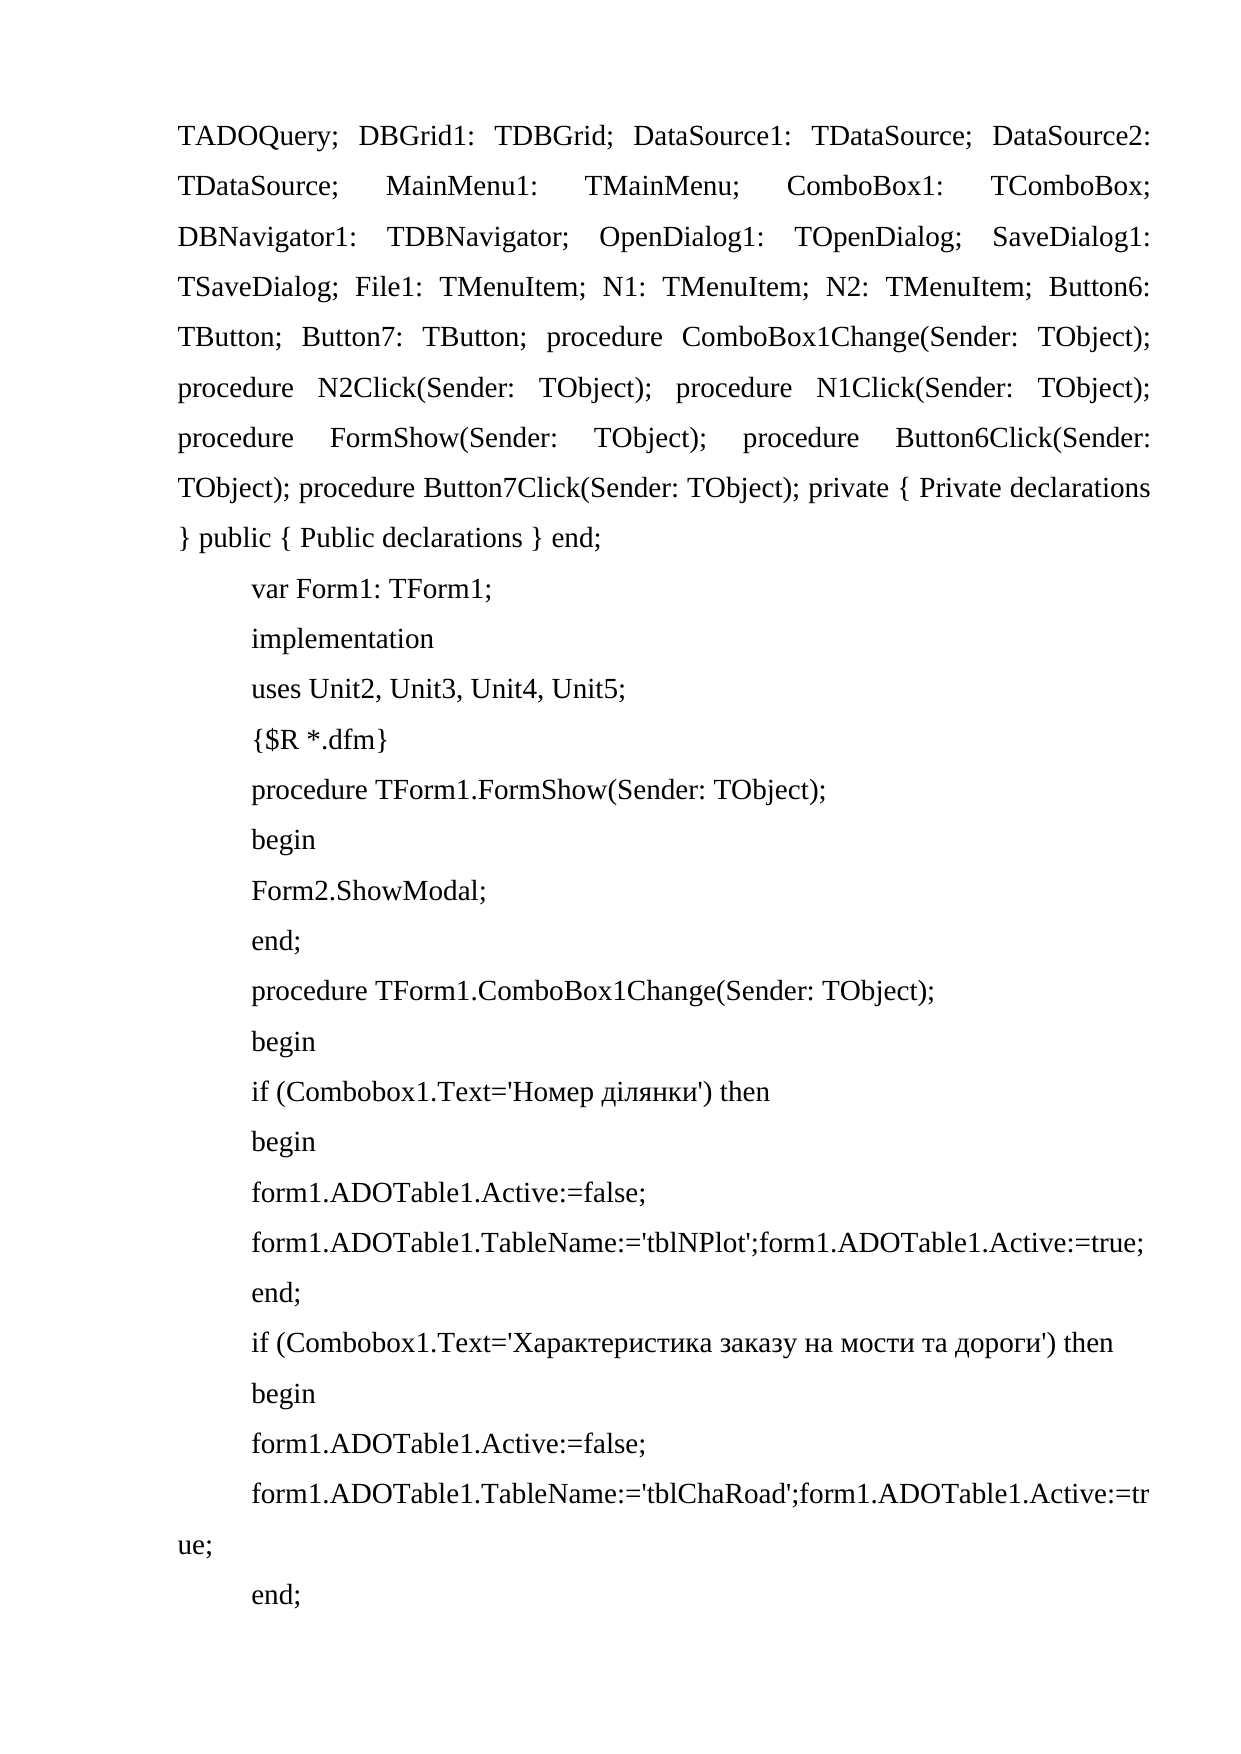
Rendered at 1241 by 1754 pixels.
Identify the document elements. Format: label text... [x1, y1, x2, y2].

text if (Combobox1.Text='Номер ділянки') then [177, 1074, 1152, 1108]
text end; [177, 1577, 1152, 1611]
text {$R *.dfm} [177, 722, 1152, 755]
text procedure TForm1.ComboBox1Change(Sender: TObject); [177, 973, 1152, 1007]
text begin [177, 822, 1152, 856]
text end; [177, 1275, 1152, 1309]
text begin [177, 1376, 1152, 1409]
text end; [177, 923, 1152, 957]
text form1.ADOTable1.Active:=false; [177, 1175, 1152, 1208]
text Form2.ShowModal; [177, 873, 1152, 906]
text begin [177, 1124, 1152, 1158]
text begin [177, 1024, 1152, 1057]
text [177, 118, 1152, 554]
text form1.ADOTable1.TableName:='tblChaRoad';form1.ADOTable1.Active:=true; [177, 1477, 1152, 1560]
text form1.ADOTable1.Active:=false; [177, 1426, 1152, 1460]
text implementation [177, 621, 1152, 655]
text form1.ADOTable1.TableName:='tblNPlot';form1.ADOTable1.Active:=true; [177, 1225, 1152, 1258]
text uses Unit2, Unit3, Unit4, Unit5; [177, 672, 1152, 705]
text procedure TForm1.FormShow(Sender: TObject); [177, 772, 1152, 806]
text if (Combobox1.Text='Характеристика заказу на мости та дороги') then [177, 1326, 1152, 1359]
text var Form1: TForm1; [177, 571, 1152, 604]
